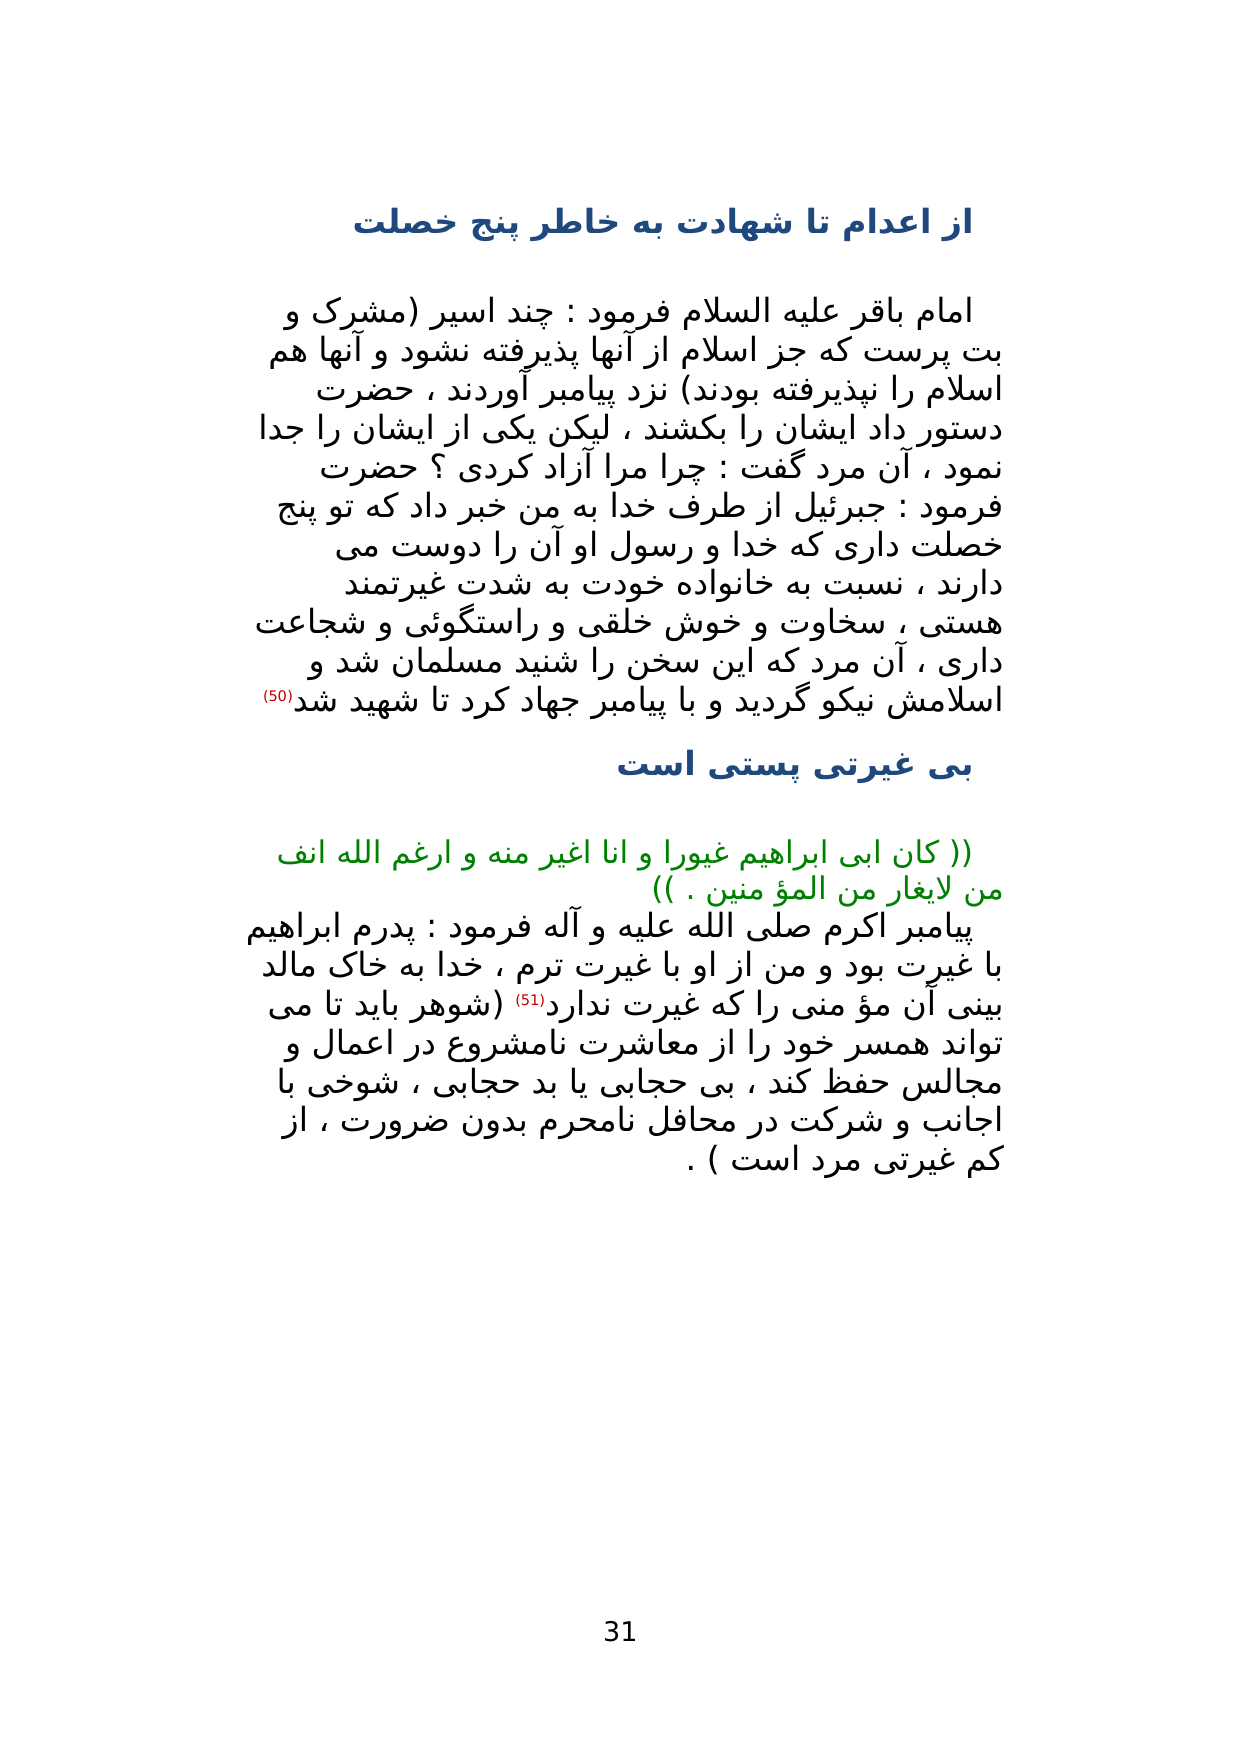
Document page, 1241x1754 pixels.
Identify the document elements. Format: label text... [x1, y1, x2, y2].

text امام باقر علیه السلام فرمود : چند اسیر (مشرک و بت پرست که جز اسلام از آنها پذیرفته نشود و آنها هم اسلام را نپذیرفته بودند) نزد پیامبر آوردند ، حضرت دستور داد ایشان را بکشند ، لیکن یکی از ایشان را جدا نمود ، آن مرد گفت : چرا مرا آزاد کردی ؟ حضرت فرمود : جبرئیل از طرف خدا به من خبر داد که تو پنج خصلت داری که خدا و رسول او آن را دوست می دارند ، نسبت به خانواده خودت به شدت غیرتمند هستی ، سخاوت و خوش خلقی و راستگوئی و شجاعت داری ، آن مرد که این سخن را شنید مسلمان شد و اسلامش نیکو گردید و با پیامبر جهاد کرد تا شهید شد(50) [236, 292, 1004, 719]
subtitle از اعدام تا شهادت به خاطر پنج خصلت [236, 202, 1004, 241]
text (( کان ابی ابراهیم غیورا و انا اغیر منه و ارغم الله انف من لایغار من المؤ منین . )) [236, 834, 1004, 907]
subtitle بی غیرتی پستی است [236, 744, 1004, 783]
text پیامبر اکرم صلی الله علیه و آله فرمود : پدرم ابراهیم با غیرت بود و من از او با غیرت ترم ، خدا به خاک مالد بینی آن مؤ منی را که غیرت ندارد(51) (شوهر باید تا می تواند همسر خود را از معاشرت نامشروع در اعمال و مجالس حفظ کند ، بی حجابی یا بد حجابی ، شوخی با اجانب و شرکت در محافل نامحرم بدون ضرورت ، از کم غیرتی مرد است ) . [236, 907, 1004, 1179]
